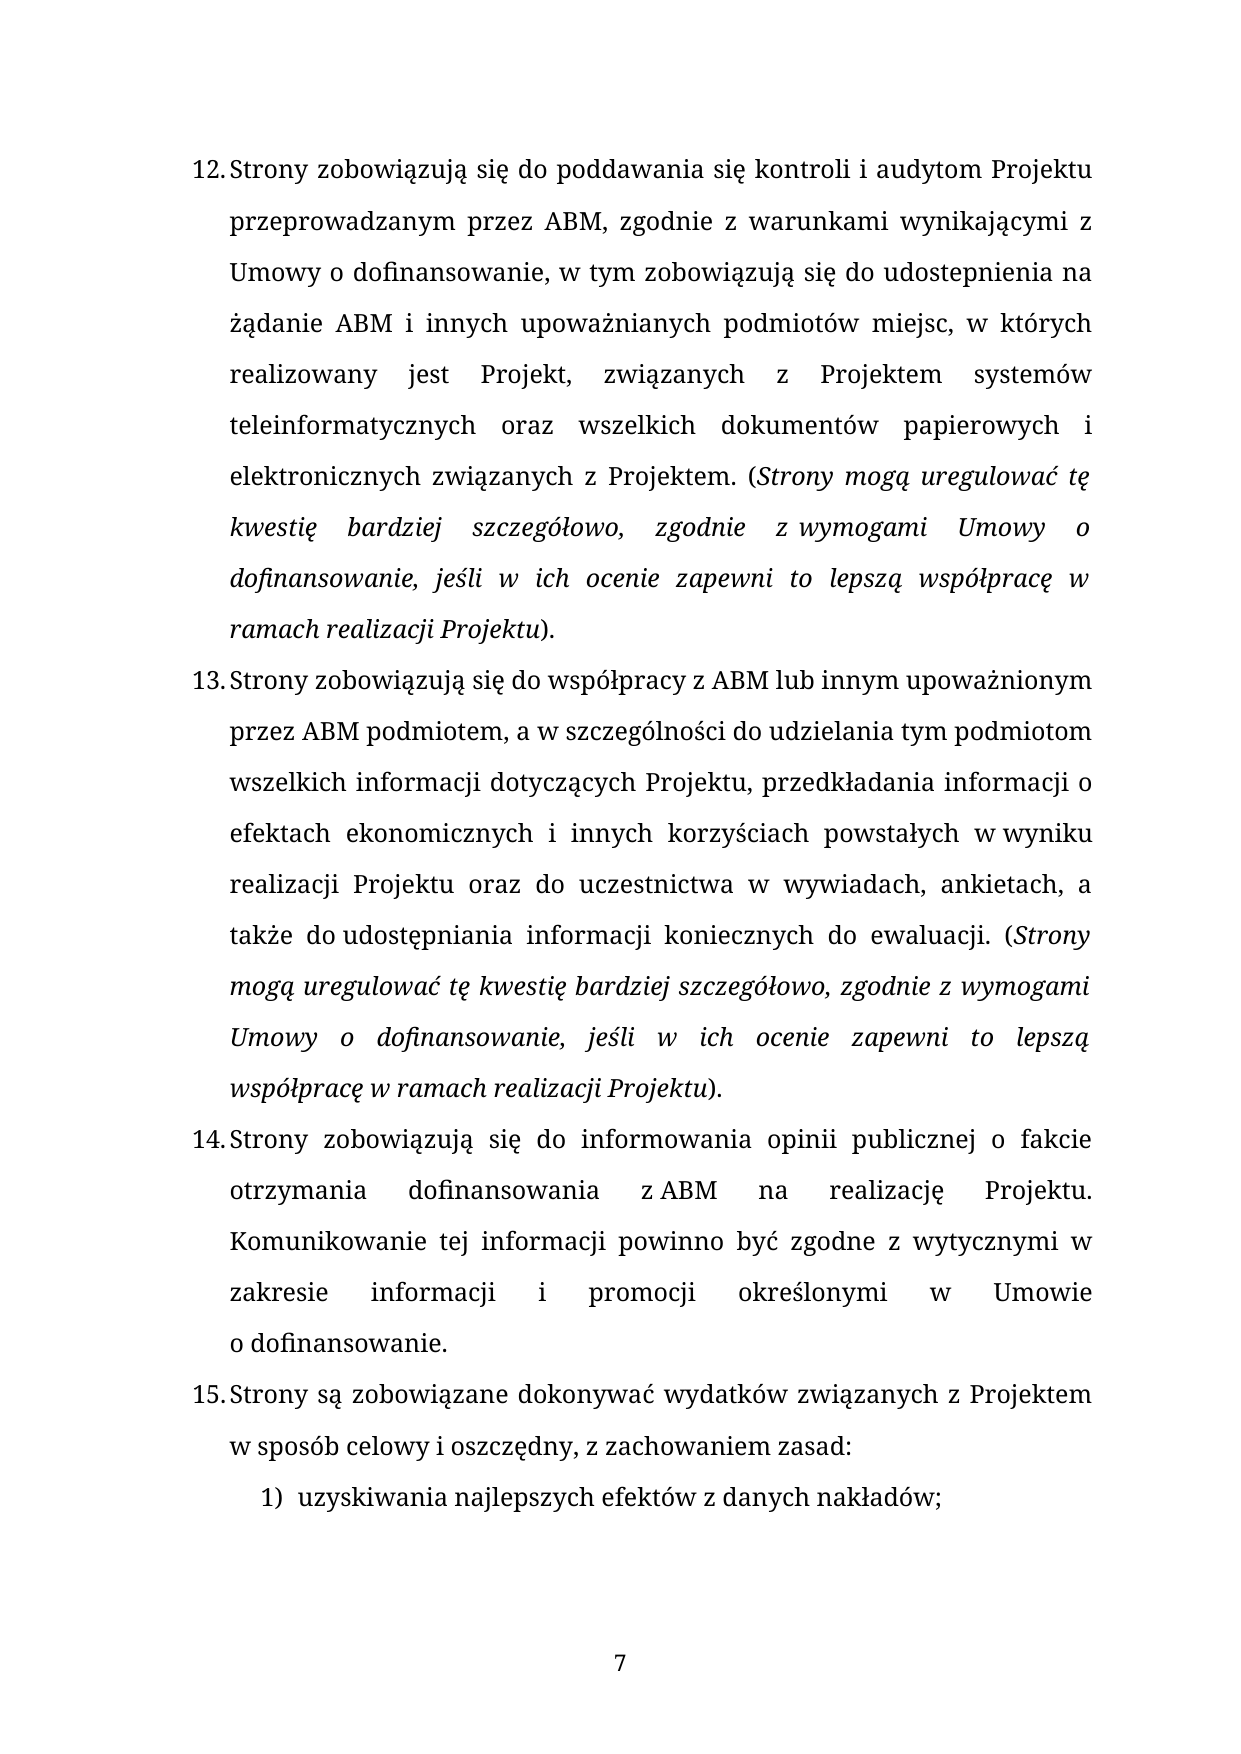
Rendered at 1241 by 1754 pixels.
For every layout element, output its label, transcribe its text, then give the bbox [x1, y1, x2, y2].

list Strony zobowiązują się do informowania opinii publicznej o fakcie otrzymania dofinansowania z ABM na realizację Projektu. Komunikowanie tej informacji powinno być zgodne z wytycznymi w zakresie informacji i promocji określonymi w Umowie o dofinansowanie. [192, 1122, 1093, 1360]
list Strony zobowiązują się do poddawania się kontroli i audytom Projektu przeprowadzanym przez ABM, zgodnie z warunkami wynikającymi z Umowy o dofinansowanie, w tym zobowiązują się do udostepnienia na żądanie ABM i innych upoważnianych podmiotów miejsc, w których realizowany jest Projekt, związanych z Projektem systemów teleinformatycznych oraz wszelkich dokumentów papierowych i elektronicznych związanych z Projektem. (Strony mogą uregulować tę kwestię bardziej szczegółowo, zgodnie z wymogami Umowy o dofinansowanie, jeśli w ich ocenie zapewni to lepszą współpracę w ramach realizacji Projektu). [192, 152, 1093, 646]
list Strony są zobowiązane dokonywać wydatków związanych z Projektem w sposób celowy i oszczędny, z zachowaniem zasad: [192, 1377, 1093, 1462]
list uzyskiwania najlepszych efektów z danych nakładów; [260, 1479, 1093, 1513]
list Strony zobowiązują się do współpracy z ABM lub innym upoważnionym przez ABM podmiotem, a w szczególności do udzielania tym podmiotom wszelkich informacji dotyczących Projektu, przedkładania informacji o efektach ekonomicznych i innych korzyściach powstałych w wyniku realizacji Projektu oraz do uczestnictwa w wywiadach, ankietach, a także do udostępniania informacji koniecznych do ewaluacji. (Strony mogą uregulować tę kwestię bardziej szczegółowo, zgodnie z wymogami Umowy o dofinansowanie, jeśli w ich ocenie zapewni to lepszą współpracę w ramach realizacji Projektu). [192, 663, 1093, 1105]
